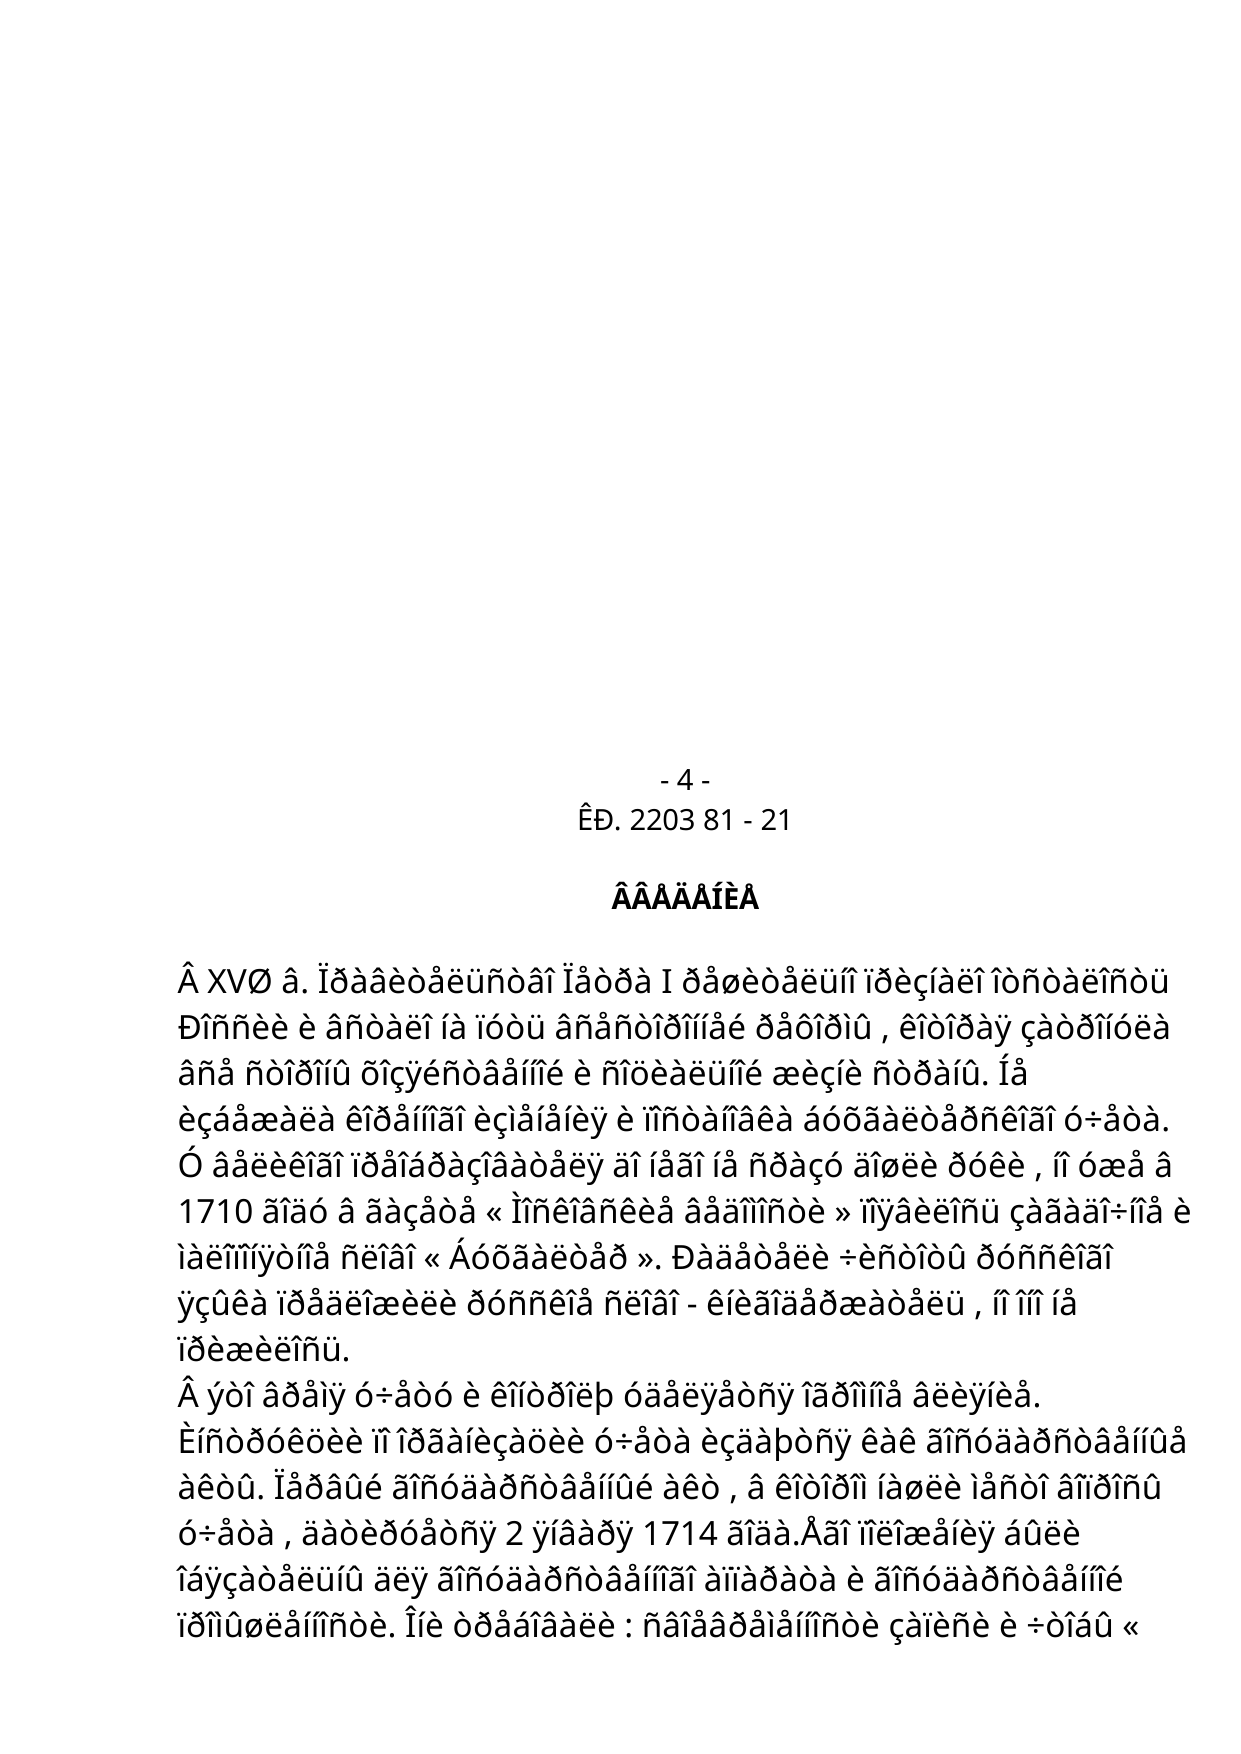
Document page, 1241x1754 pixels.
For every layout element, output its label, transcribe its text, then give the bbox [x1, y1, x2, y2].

text ÊÐ. 2203 81 - 21 [177, 799, 1193, 839]
text Â XVØ â. Ïðàâèòåëüñòâî Ïåòðà I ðåøèòåëüíî ïðèçíàëî îòñòàëîñòü Ðîññèè è âñòàëî íà ïóòü âñåñòîðîííåé ðåôîðìû , êîòîðàÿ çàòðîíóëà âñå ñòîðîíû õîçÿéñòâåííîé è ñîöèàëüíîé æèçíè ñòðàíû. Íå èçáåæàëà êîðåííîãî èçìåíåíèÿ è ïîñòàíîâêà áóõãàëòåðñêîãî ó÷åòà. Ó âåëèêîãî ïðåîáðàçîâàòåëÿ äî íåãî íå ñðàçó äîøëè ðóêè , íî óæå â 1710 ãîäó â ãàçåòå « Ìîñêîâñêèå âåäîìîñòè » ïîÿâèëîñü çàãàäî÷íîå è ìàëîïîíÿòíîå ñëîâî « Áóõãàëòåð ». Ðàäåòåëè ÷èñòîòû ðóññêîãî ÿçûêà ïðåäëîæèëè ðóññêîå ñëîâî - êíèãîäåðæàòåëü , íî îíî íå ïðèæèëîñü. [177, 957, 1193, 1371]
text ÂÂÅÄÅÍÈÅ [177, 878, 1193, 918]
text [177, 1371, 1193, 1648]
text - 4 - [177, 760, 1193, 799]
